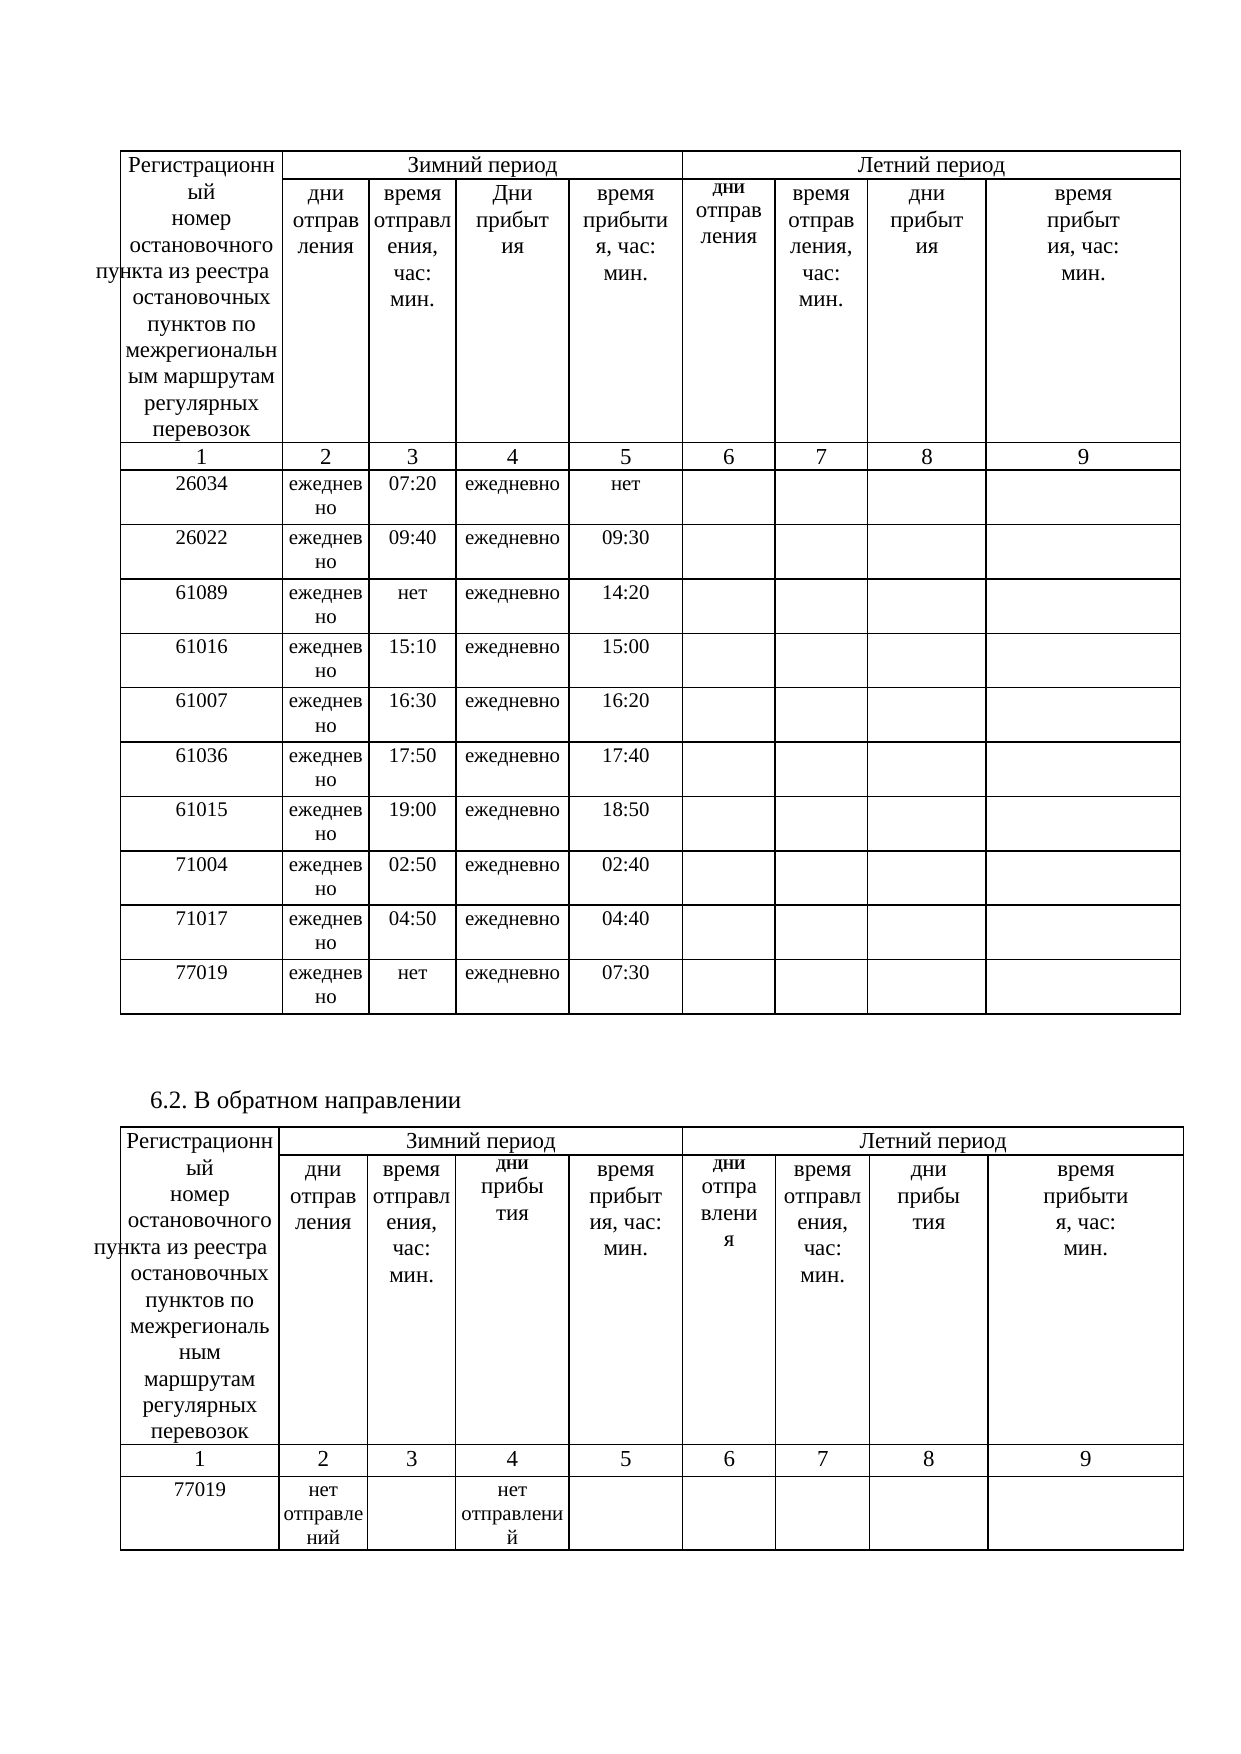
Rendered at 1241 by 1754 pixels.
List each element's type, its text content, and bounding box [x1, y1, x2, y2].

table_cell [987, 797, 1180, 850]
table_cell [683, 634, 774, 687]
table_cell 7 [776, 1445, 869, 1476]
table_cell 6 [683, 1445, 775, 1476]
table_cell [776, 797, 867, 850]
table_cell ДНИ отправ ления [683, 180, 774, 441]
table_cell [683, 960, 774, 1013]
table_cell 8 [870, 1445, 987, 1476]
table_cell время прибыти я, час: мин. [989, 1156, 1183, 1444]
table_cell время отправ ления, час: мин. [776, 180, 867, 441]
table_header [121, 1128, 278, 1444]
table_cell ежедневно [283, 743, 368, 796]
table_cell [683, 743, 774, 796]
table_cell 61015 [121, 797, 282, 850]
table_cell ежедневно [283, 580, 368, 632]
table_cell время прибыт ия, час: мин. [987, 180, 1180, 441]
table_cell нет [370, 960, 455, 1013]
table_cell [776, 471, 867, 524]
table_cell 17:40 [570, 743, 682, 796]
table_cell 26034 [121, 471, 282, 524]
table_cell ежедневно [283, 525, 368, 578]
table_cell 15:00 [570, 634, 682, 687]
table_cell [987, 960, 1180, 1013]
table_cell [683, 688, 774, 741]
table_cell ежедневно [457, 471, 568, 524]
table_cell 04:50 [370, 906, 455, 959]
table_cell 16:30 [370, 688, 455, 741]
table_cell [987, 580, 1180, 632]
table_cell [868, 906, 985, 959]
table_cell 02:40 [570, 852, 682, 904]
table_cell ежедневно [457, 688, 568, 741]
table_cell [683, 1477, 775, 1549]
table_cell [868, 634, 985, 687]
table_cell [868, 797, 985, 850]
text 6.2. В обратном направлении [150, 1085, 1090, 1113]
table_cell ежедневно [283, 852, 368, 904]
table_cell Дни прибыт ия [457, 180, 568, 441]
table_cell ежедневно [283, 797, 368, 850]
table_cell 1 [121, 1445, 278, 1476]
table_cell [776, 688, 867, 741]
table_cell время прибыти я, час: мин. [570, 180, 682, 441]
table_cell 5 [570, 1445, 682, 1476]
table_cell 04:40 [570, 906, 682, 959]
table_cell 71004 [121, 852, 282, 904]
table_cell [987, 906, 1180, 959]
table_cell нет [570, 471, 682, 524]
table_cell дни прибы тия [870, 1156, 987, 1444]
table_cell нет [370, 580, 455, 632]
table_cell 09:40 [370, 525, 455, 578]
table_cell [683, 797, 774, 850]
table_cell 77019 [121, 1477, 278, 1549]
table_cell [987, 852, 1180, 904]
table_cell [870, 1477, 987, 1549]
table_cell [570, 1477, 682, 1549]
table_cell 2 [283, 443, 368, 469]
table_cell ежедневно [457, 906, 568, 959]
table_cell ежедневно [457, 960, 568, 1013]
table_cell нет отправлений [456, 1477, 568, 1549]
table_cell 6 [683, 443, 774, 469]
table_cell ДНИ прибы тия [456, 1156, 568, 1444]
table_cell 61007 [121, 688, 282, 741]
table_cell 1 [121, 443, 282, 469]
table_cell 7 [776, 443, 867, 469]
table_cell 61036 [121, 743, 282, 796]
table_cell [987, 525, 1180, 578]
table_cell 19:00 [370, 797, 455, 850]
table_cell время отправл ения, час: мин. [370, 180, 455, 441]
table_cell [776, 634, 867, 687]
table_cell [776, 852, 867, 904]
table_cell [868, 471, 985, 524]
table_cell [868, 525, 985, 578]
table_cell [776, 743, 867, 796]
table_cell 3 [368, 1445, 455, 1476]
table_cell 8 [868, 443, 985, 469]
table_cell 07:20 [370, 471, 455, 524]
table_cell 5 [570, 443, 682, 469]
table_cell 02:50 [370, 852, 455, 904]
table_cell ежедневно [457, 525, 568, 578]
table_cell 4 [457, 443, 568, 469]
table_cell 61016 [121, 634, 282, 687]
table_cell [868, 580, 985, 632]
table_cell 15:10 [370, 634, 455, 687]
table_cell время отправл ения, час: мин. [776, 1156, 869, 1444]
table_cell [776, 960, 867, 1013]
table_cell дни прибыт ия [868, 180, 985, 441]
table_cell ежедневно [283, 688, 368, 741]
table_cell 77019 [121, 960, 282, 1013]
table_cell [368, 1477, 455, 1549]
table_cell [776, 525, 867, 578]
table_cell ДНИ отпра влени я [683, 1156, 775, 1444]
table_cell время прибыт ия, час: мин. [570, 1156, 682, 1444]
table_cell 09:30 [570, 525, 682, 578]
table_cell [868, 852, 985, 904]
table_cell 9 [989, 1445, 1183, 1476]
table_cell 07:30 [570, 960, 682, 1013]
table_cell 18:50 [570, 797, 682, 850]
table_cell [868, 688, 985, 741]
table_cell [987, 743, 1180, 796]
table_cell [683, 852, 774, 904]
table_cell ежедневно [457, 634, 568, 687]
table_cell ежедневно [457, 852, 568, 904]
table_cell ежедневно [457, 797, 568, 850]
table_cell [776, 580, 867, 632]
table_cell ежедневно [457, 743, 568, 796]
table_header Летний период [683, 152, 1180, 178]
table_header Зимний период [283, 152, 682, 178]
table_cell [987, 634, 1180, 687]
table_cell ежедневно [283, 960, 368, 1013]
table_cell ежедневно [283, 634, 368, 687]
table_cell [776, 1477, 869, 1549]
table_cell ежедневно [283, 471, 368, 524]
table_cell ежедневно [283, 906, 368, 959]
table_header Регистрационный номер остановочного пункта из реестра остановочных пунктов по межрегиональным маршрутам регулярных перевозок [121, 152, 282, 441]
table_cell [987, 688, 1180, 741]
table_cell 17:50 [370, 743, 455, 796]
table_cell [683, 906, 774, 959]
table_cell [683, 471, 774, 524]
table_cell 71017 [121, 906, 282, 959]
table_cell [683, 580, 774, 632]
table_cell [868, 960, 985, 1013]
table_header Летний период [683, 1128, 1183, 1154]
table_cell [776, 906, 867, 959]
table_cell 26022 [121, 525, 282, 578]
table_cell 61089 [121, 580, 282, 632]
table_cell ежедневно [457, 580, 568, 632]
table_cell 16:20 [570, 688, 682, 741]
table_cell время отправл ения, час: мин. [368, 1156, 455, 1444]
table_cell [683, 525, 774, 578]
table_header Зимний период [280, 1128, 682, 1154]
table_cell [868, 743, 985, 796]
table_cell нет отправлений [280, 1477, 367, 1549]
table_cell [987, 471, 1180, 524]
table_cell 14:20 [570, 580, 682, 632]
table_cell 2 [280, 1445, 367, 1476]
table_cell дни отправ ления [283, 180, 368, 441]
table_cell 3 [370, 443, 455, 469]
table_cell [989, 1477, 1183, 1549]
table_cell 4 [456, 1445, 568, 1476]
table_cell дни отправ ления [280, 1156, 367, 1444]
table_cell 9 [987, 443, 1180, 469]
